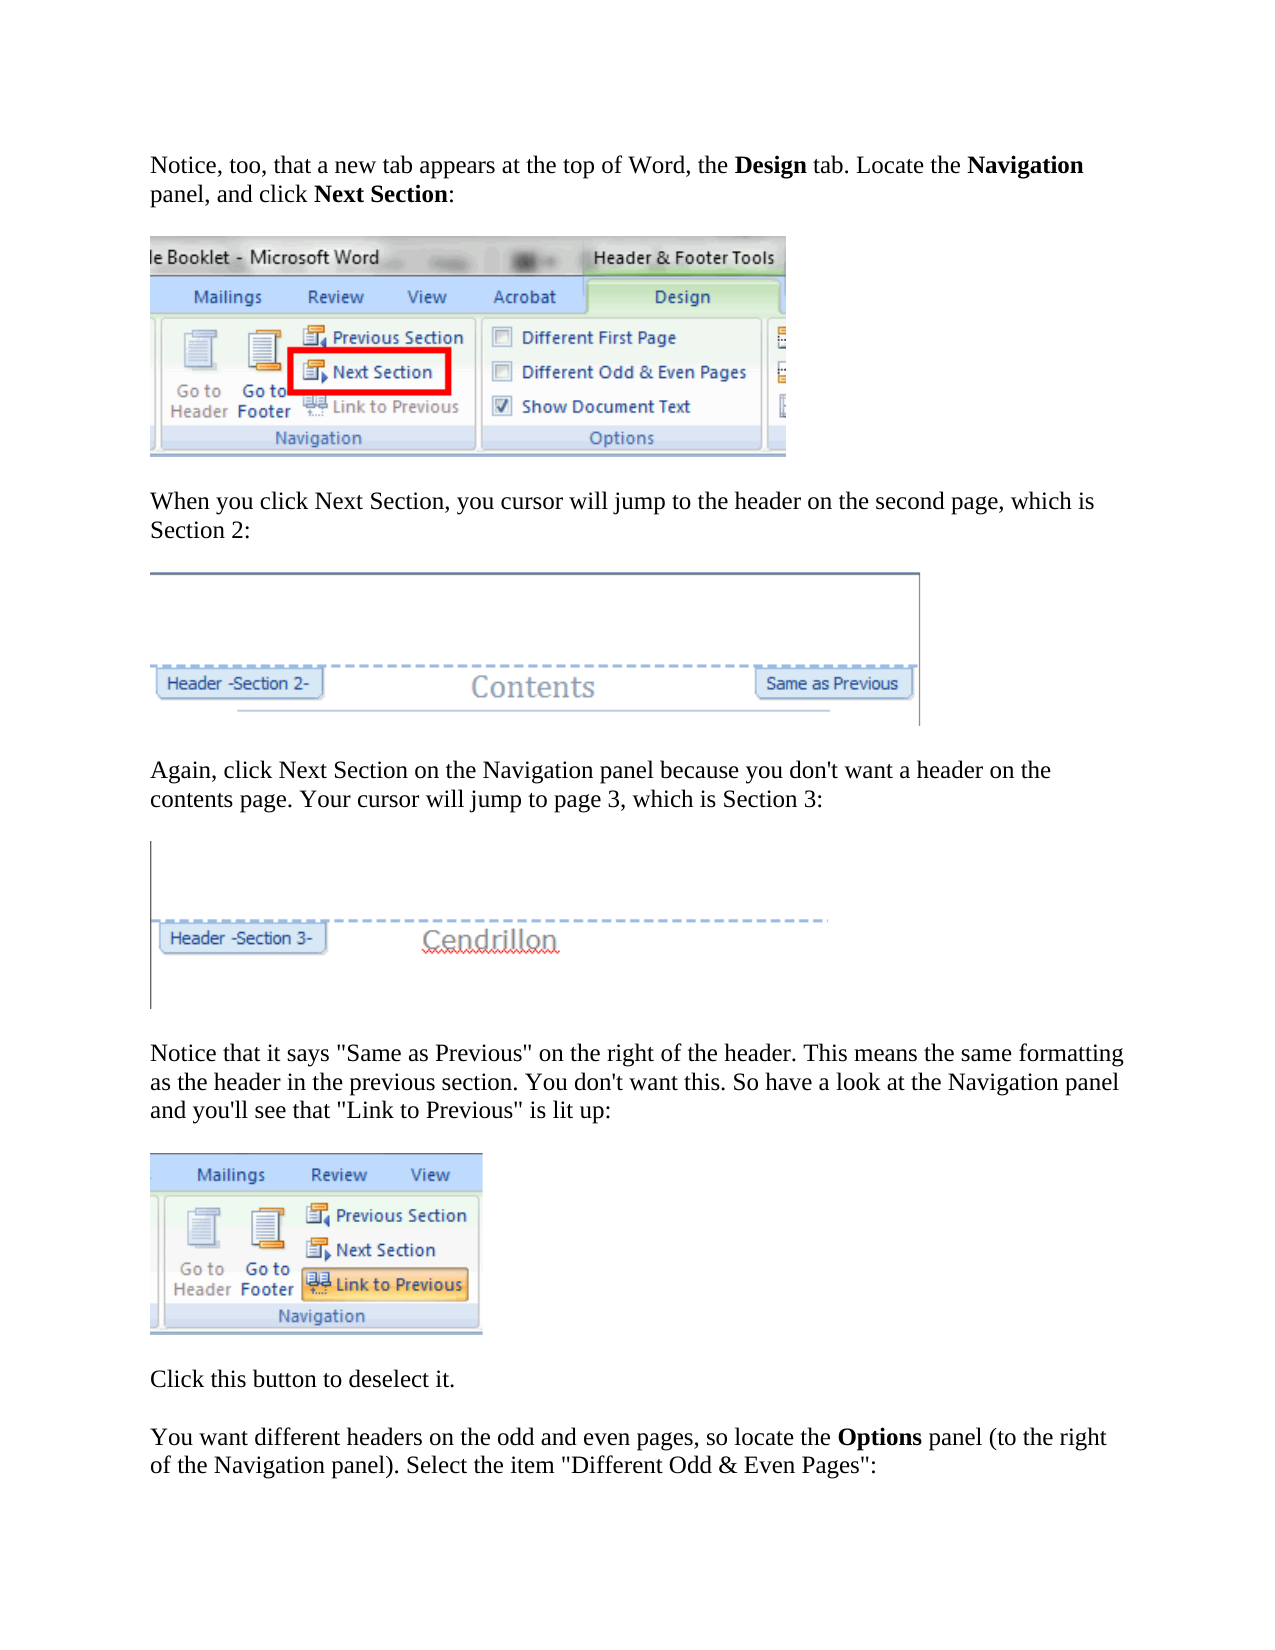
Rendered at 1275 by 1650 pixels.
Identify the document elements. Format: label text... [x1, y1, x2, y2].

text When you click Next Section, you cursor will jump to the header on the second page, which is Section 2: [150, 486, 1125, 544]
picture [150, 236, 786, 457]
text You want different headers on the odd and even pages, so locate the Options panel (to the right of the Navigation panel). Select the item "Different Odd & Even Pages": [150, 1422, 1125, 1479]
text Notice that it says "Same as Previous" on the right of the header. This means the same formatting as the header in the previous section. You don't want this. So have a look at the Navigation panel and you'll see that "Link to Previous" is lit up: [150, 1038, 1125, 1124]
text Click this button to deselect it. [150, 1364, 1125, 1393]
text Again, click Next Section on the Navigation panel because you don't want a header on the contents page. Your cursor will jump to page 3, which is Section 3: [150, 755, 1125, 813]
picture [150, 572, 921, 726]
text Notice, too, that a new tab appears at the top of Word, the Design tab. Locate the Navigation panel, and click Next Section: [150, 150, 1125, 207]
picture [150, 1153, 483, 1335]
picture [150, 841, 829, 1009]
